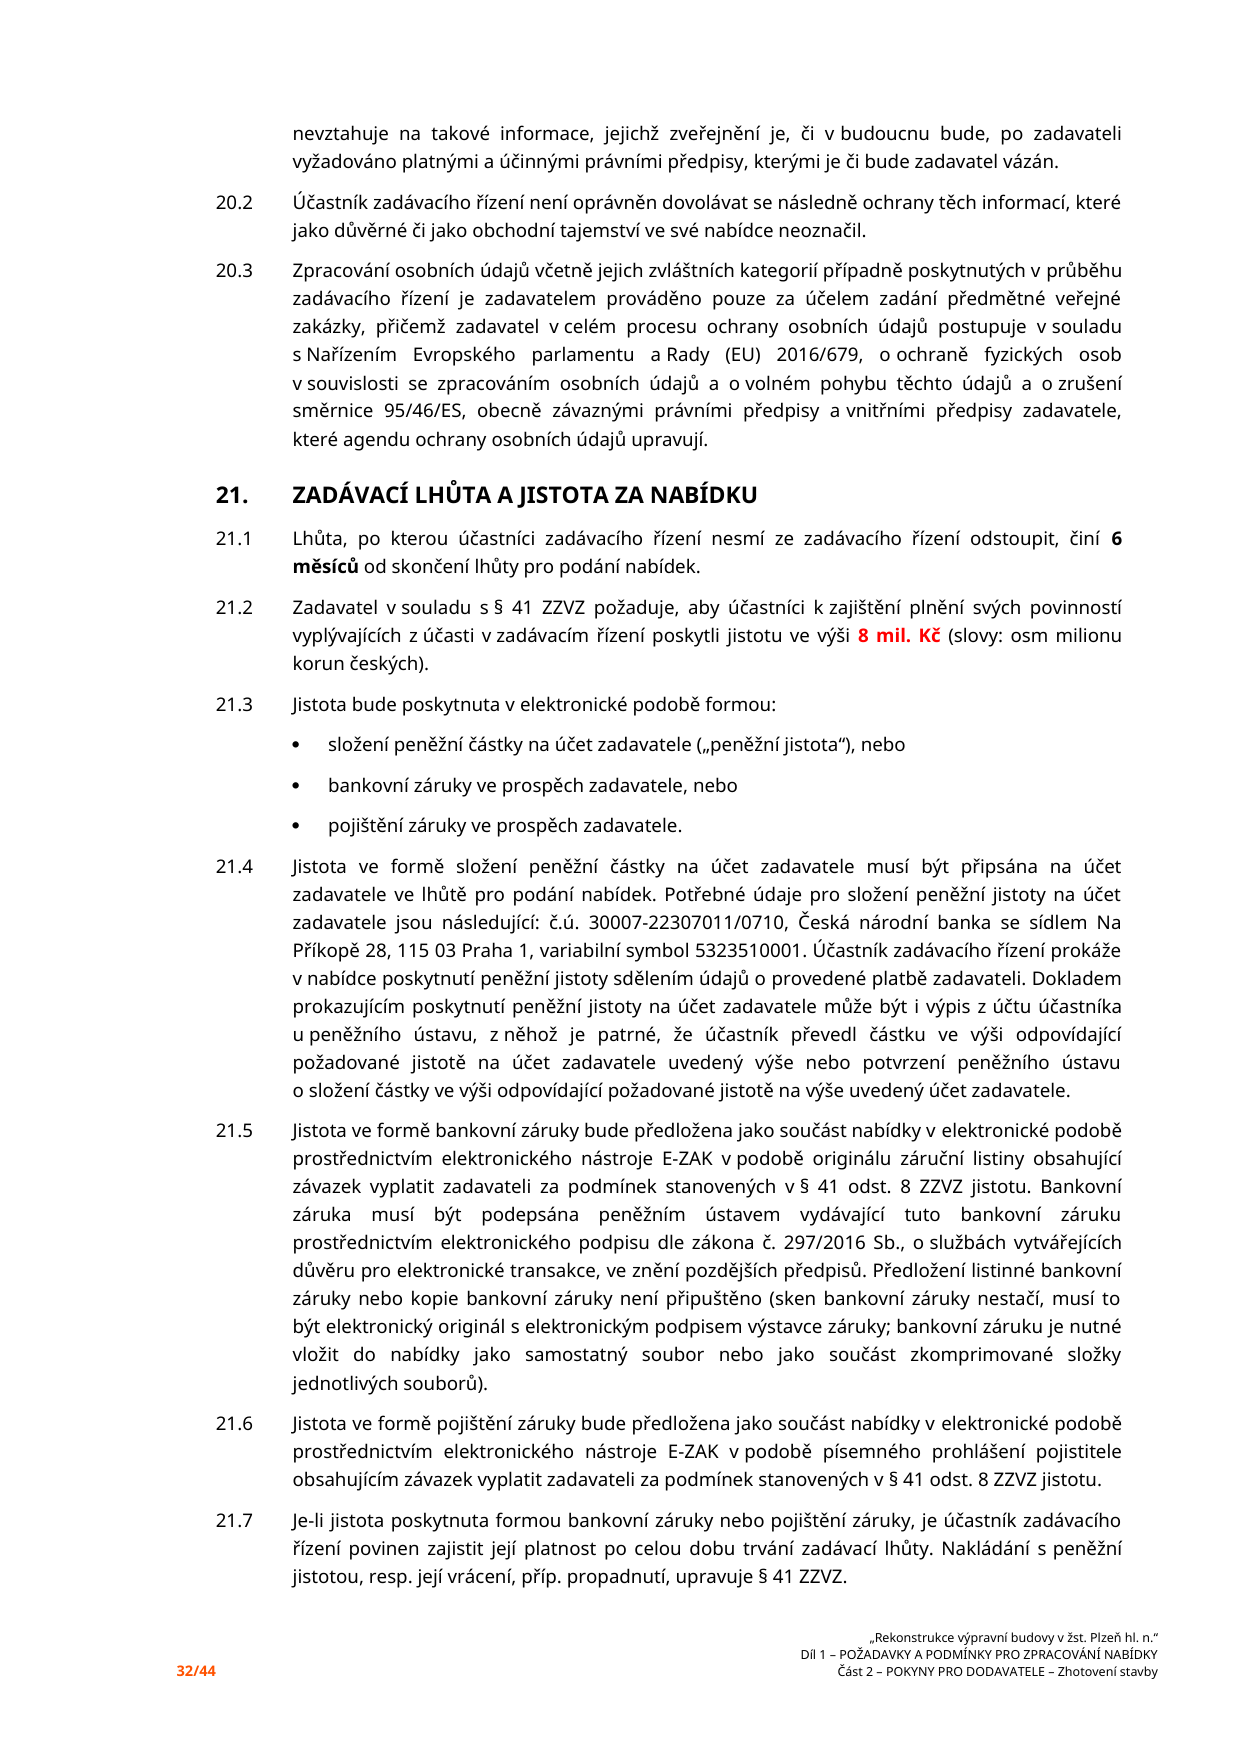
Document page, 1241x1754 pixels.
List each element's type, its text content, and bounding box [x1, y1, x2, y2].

text Účastník zadávacího řízení není oprávněn dovolávat se následně ochrany těch informací, které jako důvěrné či jako obchodní tajemství ve své nabídce neoznačil. [216, 189, 1122, 243]
list pojištění záruky ve prospěch zadavatele. [292, 812, 1122, 838]
text Jistota ve formě pojištění záruky bude předložena jako součást nabídky v elektronické podobě prostřednictvím elektronického nástroje E-ZAK v podobě písemného prohlášení pojistitele obsahujícím závazek vyplatit zadavateli za podmínek stanovených v § 41 odst. 8 ZZVZ jistotu. [216, 1410, 1122, 1492]
list složení peněžní částky na účet zadavatele („peněžní jistota“), nebo [292, 731, 1122, 757]
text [216, 121, 1122, 174]
text Lhůta, po kterou účastníci zadávacího řízení nesmí ze zadávacího řízení odstoupit, činí 6 měsíců od skončení lhůty pro podání nabídek. [216, 526, 1122, 579]
text Jistota bude poskytnuta v elektronické podobě formou: [216, 691, 1122, 716]
text Je-li jistota poskytnuta formou bankovní záruky nebo pojištění záruky, je účastník zadávacího řízení povinen zajistit její platnost po celou dobu trvání zadávací lhůty. Nakládání s peněžní jistotou, resp. její vrácení, příp. propadnutí, upravuje § 41 ZZVZ. [216, 1507, 1122, 1588]
list bankovní záruky ve prospěch zadavatele, nebo [292, 772, 1122, 797]
text ZADÁVACÍ LHŮTA A JISTOTA ZA NABÍDKU [216, 479, 1122, 510]
text Zadavatel v souladu s § 41 ZZVZ požaduje, aby účastníci k zajištění plnění svých povinností vyplývajících z účasti v zadávacím řízení poskytli jistotu ve výši 8 mil. Kč (slovy: osm milionu korun českých). [216, 594, 1122, 676]
text Jistota ve formě bankovní záruky bude předložena jako součást nabídky v elektronické podobě prostřednictvím elektronického nástroje E-ZAK v podobě originálu záruční listiny obsahující závazek vyplatit zadavateli za podmínek stanovených v § 41 odst. 8 ZZVZ jistotu. Bankovní záruka musí být podepsána peněžním ústavem vydávající tuto bankovní záruku prostřednictvím elektronického podpisu dle zákona č. 297/2016 Sb., o službách vytvářejících důvěru pro elektronické transakce, ve znění pozdějších předpisů. Předložení listinné bankovní záruky nebo kopie bankovní záruky není připuštěno (sken bankovní záruky nestačí, musí to být elektronický originál s elektronickým podpisem výstavce záruky; bankovní záruku je nutné vložit do nabídky jako samostatný soubor nebo jako součást zkomprimované složky jednotlivých souborů). [216, 1118, 1122, 1395]
text Jistota ve formě složení peněžní částky na účet zadavatele musí být připsána na účet zadavatele ve lhůtě pro podání nabídek. Potřebné údaje pro složení peněžní jistoty na účet zadavatele jsou následující: č.ú. 30007-22307011/0710, Česká národní banka se sídlem Na Příkopě 28, 115 03 Praha 1, variabilní symbol 5323510001. Účastník zadávacího řízení prokáže v nabídce poskytnutí peněžní jistoty sdělením údajů o provedené platbě zadavateli. Dokladem prokazujícím poskytnutí peněžní jistoty na účet zadavatele může být i výpis z účtu účastníka u peněžního ústavu, z něhož je patrné, že účastník převedl částku ve výši odpovídající požadované jistotě na účet zadavatele uvedený výše nebo potvrzení peněžního ústavu o složení částky ve výši odpovídající požadované jistotě na výše uvedený účet zadavatele. [216, 853, 1122, 1103]
text Zpracování osobních údajů včetně jejich zvláštních kategorií případně poskytnutých v průběhu zadávacího řízení je zadavatelem prováděno pouze za účelem zadání předmětné veřejné zakázky, přičemž zadavatel v celém procesu ochrany osobních údajů postupuje v souladu s Nařízením Evropského parlamentu a Rady (EU) 2016/679, o ochraně fyzických osob v souvislosti se zpracováním osobních údajů a o volném pohybu těchto údajů a o zrušení směrnice 95/46/ES, obecně závaznými právními předpisy a vnitřními předpisy zadavatele, které agendu ochrany osobních údajů upravují. [216, 258, 1122, 451]
